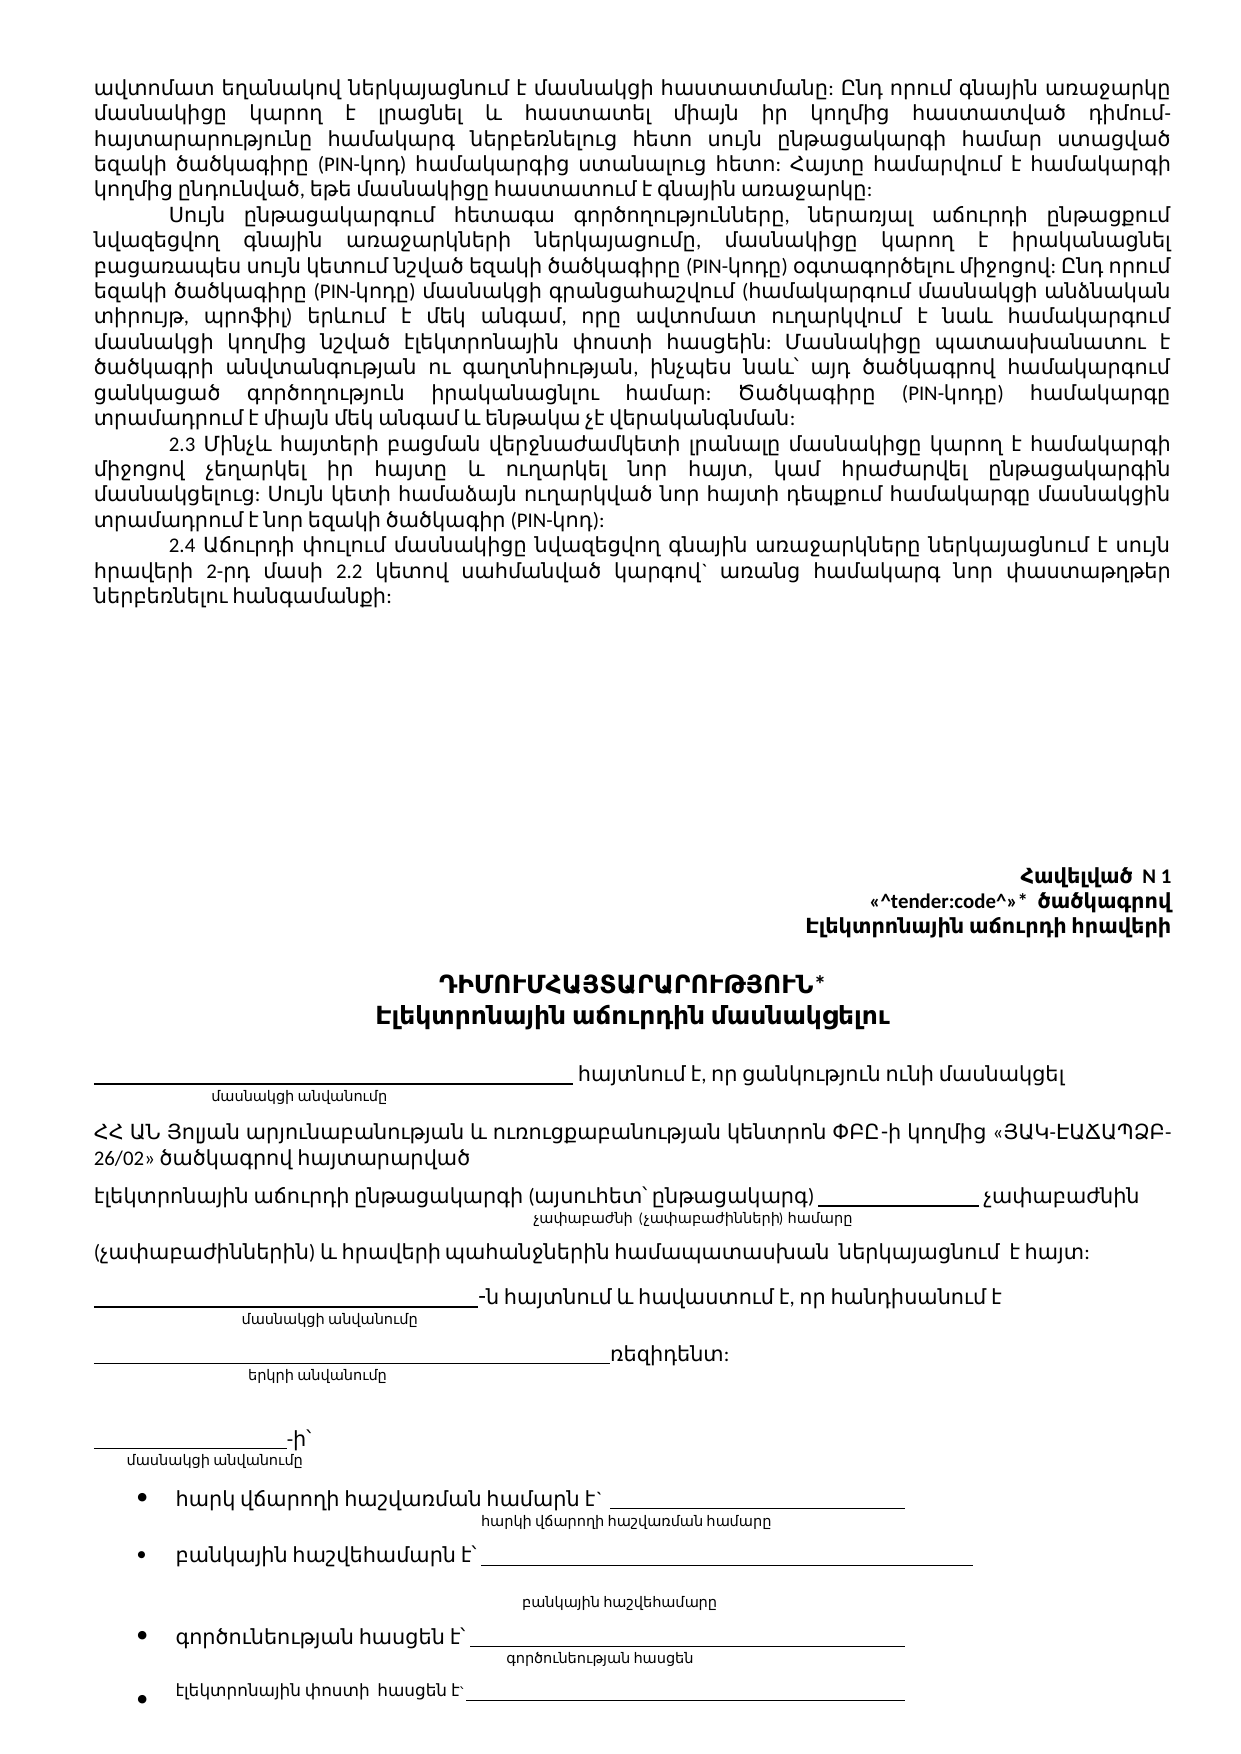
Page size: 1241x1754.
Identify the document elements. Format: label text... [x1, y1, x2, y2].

list գործունեության հասցեն է՝ [138, 1624, 1171, 1650]
text հայտնում է, որ ցանկություն ունի մասնակցել [94, 1061, 1171, 1087]
list էլեկտրոնային փոստի հասցեն է՝ [138, 1680, 1171, 1716]
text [94, 75, 1171, 202]
text «^tender:code^»* ծածկագրով [94, 888, 1171, 914]
list հարկ վճարողի հաշվառման համարն է` [138, 1482, 1171, 1512]
text բանկային հաշվեհամարը [94, 1593, 1171, 1624]
text երկրի անվանումը [94, 1366, 1171, 1397]
text ԴԻՄՈՒՄՀԱՅՏԱՐԱՐՈՒԹՅՈՒՆ* [94, 970, 1171, 1000]
text հարկի վճարողի հաշվառման համարը [94, 1512, 1171, 1543]
text Էլեկտրոնային աճուրդի հրավերի [94, 914, 1171, 939]
text -ի՝ [94, 1426, 1171, 1451]
text 2.4 Աճուրդի փուլում մասնակիցը նվազեցվող գնային առաջարկները ներկայացնում է սույն հրավերի 2-րդ մասի 2.2 կետով սահմանված կարգով` առանց համակարգ նոր փաստաթղթեր ներբեռնելու հանգամանքի: [94, 532, 1171, 609]
text Հավելված N 1 [94, 863, 1171, 888]
text մասնակցի անվանումը [94, 1311, 1171, 1341]
text գործունեության հասցեն [94, 1650, 1171, 1680]
text Սույն ընթացակարգում հետագա գործողությունները, ներառյալ աճուրդի ընթացքում նվազեցվող գնային առաջարկների ներկայացումը, մասնակիցը կարող է իրականացնել բացառապես սույն կետում նշված եզակի ծածկագիրը (PIN-կոդը) օգտագործելու միջոցով: Ընդ որում եզակի ծածկագիրը (PIN-կոդը) մասնակցի գրանցահաշվում (համակարգում մասնակցի անձնական տիրույթ, պրոֆիլ) երևում է մեկ անգամ, որը ավտոմատ ուղարկվում է նաև համակարգում մասնակցի կողմից նշված էլեկտրոնային փոստի հասցեին: Մասնակիցը պատասխանատու է ծածկագրի անվտանգության ու գաղտնիության, ինչպես նաև՝ այդ ծածկագրով համակարգում ցանկացած գործողություն իրականացնլու համար: Ծածկագիրը (PIN-կոդը) համակարգը տրամադրում է միայն մեկ անգամ և ենթակա չէ վերականգնման: [94, 202, 1171, 431]
text (չափաբաժիններին) և հրավերի պահանջներին համապատասխան ներկայացնում է հայտ: [94, 1239, 1171, 1265]
text ռեզիդենտ: [94, 1341, 1171, 1366]
text չափաբաժնի (չափաբաժինների) համարը [94, 1209, 1171, 1239]
text մասնակցի անվանումը [94, 1451, 1171, 1482]
subtitle Էլեկտրոնային աճուրդին մասնակցելու [94, 1000, 1171, 1031]
text 2.3 Մինչև հայտերի բացման վերջնաժամկետի լրանալը մասնակիցը կարող է համակարգի միջոցով չեղարկել իր հայտը և ուղարկել նոր հայտ, կամ հրաժարվել ընթացակարգին մասնակցելուց: Սույն կետի համաձայն ուղարկված նոր հայտի դեպքում համակարգը մասնակցին տրամադրում է նոր եզակի ծածկագիր (PIN-կոդ): [94, 431, 1171, 532]
list բանկային հաշվեհամարն է՝ [138, 1543, 1171, 1593]
text ՀՀ ԱՆ Յոլյան արյունաբանության և ուռուցքաբանության կենտրոն ՓԲԸ-ի կողմից «ՅԱԿ-ԷԱՃԱՊՁԲ-26/02» ծածկագրով հայտարարված [94, 1117, 1171, 1171]
text մասնակցի անվանումը [94, 1087, 1171, 1117]
text -ն հայտնում և հավաստում է, որ հանդիսանում է [94, 1280, 1171, 1311]
text էլեկտրոնային աճուրդի ընթացակարգի (այսուհետ՝ ընթացակարգ) չափաբաժնին [94, 1183, 1171, 1209]
